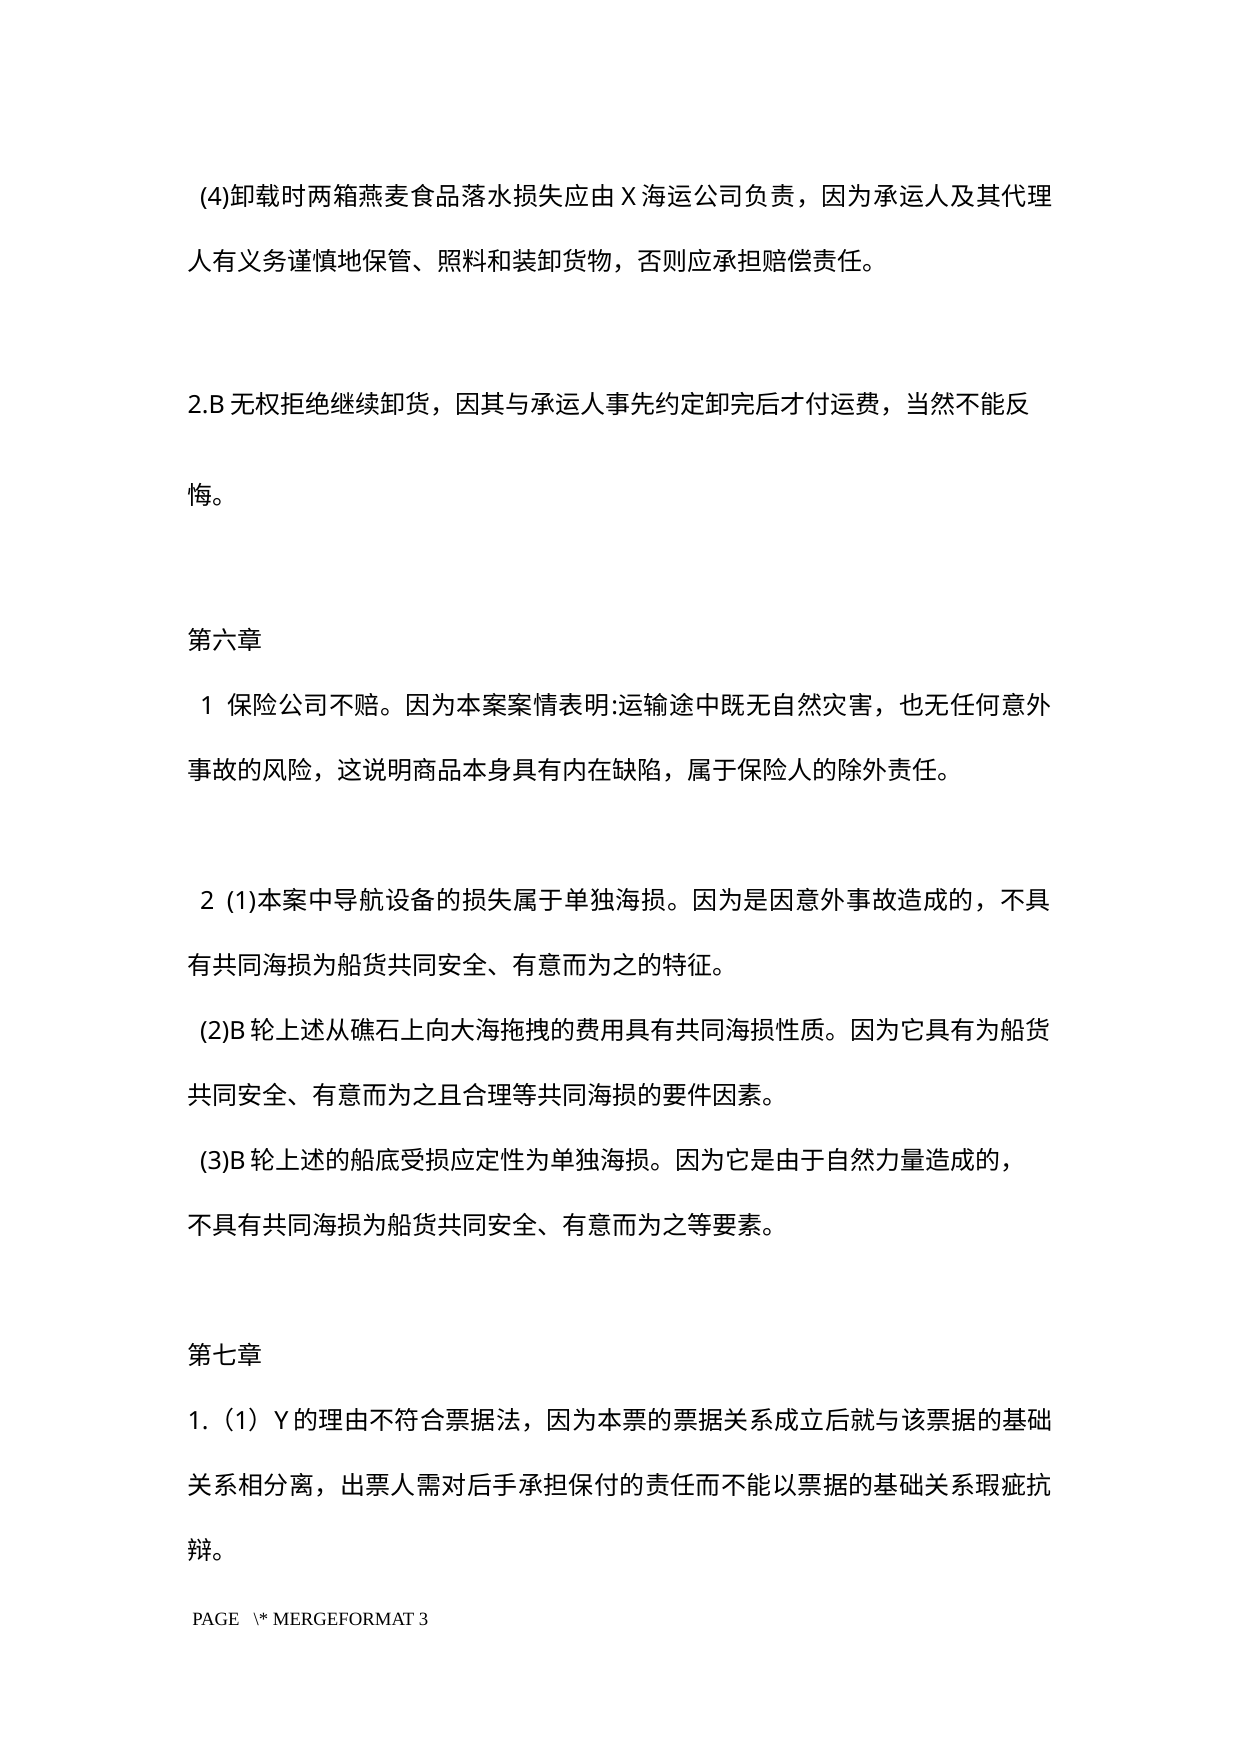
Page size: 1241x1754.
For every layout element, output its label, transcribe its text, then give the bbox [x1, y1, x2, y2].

text (4)卸载时两箱燕麦食品落水损失应由X海运公司负责，因为承运人及其代理人有义务谨慎地保管、照料和装卸货物，否则应承担赔偿责任。 [187, 162, 1053, 292]
text 不具有共同海损为船货共同安全、有意而为之等要素。 [187, 1191, 1053, 1256]
text 第七章 [187, 1321, 1053, 1386]
text 第六章 [187, 606, 1053, 671]
text (2)B轮上述从礁石上向大海拖拽的费用具有共同海损性质。因为它具有为船货共同安全、有意而为之且合理等共同海损的要件因素。 [187, 996, 1053, 1126]
text 1 保险公司不赔。因为本案案情表明:运输途中既无自然灾害，也无任何意外事故的风险，这说明商品本身具有内在缺陷，属于保险人的除外责任。 [187, 671, 1053, 801]
text (3)B轮上述的船底受损应定性为单独海损。因为它是由于自然力量造成的， [187, 1126, 1053, 1191]
text 2.B无权拒绝继续卸货，因其与承运人事先约定卸完后才付运费，当然不能反悔。 [187, 371, 1053, 526]
text 1.（1）Y的理由不符合票据法，因为本票的票据关系成立后就与该票据的基础关系相分离，出票人需对后手承担保付的责任而不能以票据的基础关系瑕疵抗辩。 [187, 1386, 1053, 1581]
text 2 (1)本案中导航设备的损失属于单独海损。因为是因意外事故造成的，不具有共同海损为船货共同安全、有意而为之的特征。 [187, 866, 1053, 996]
